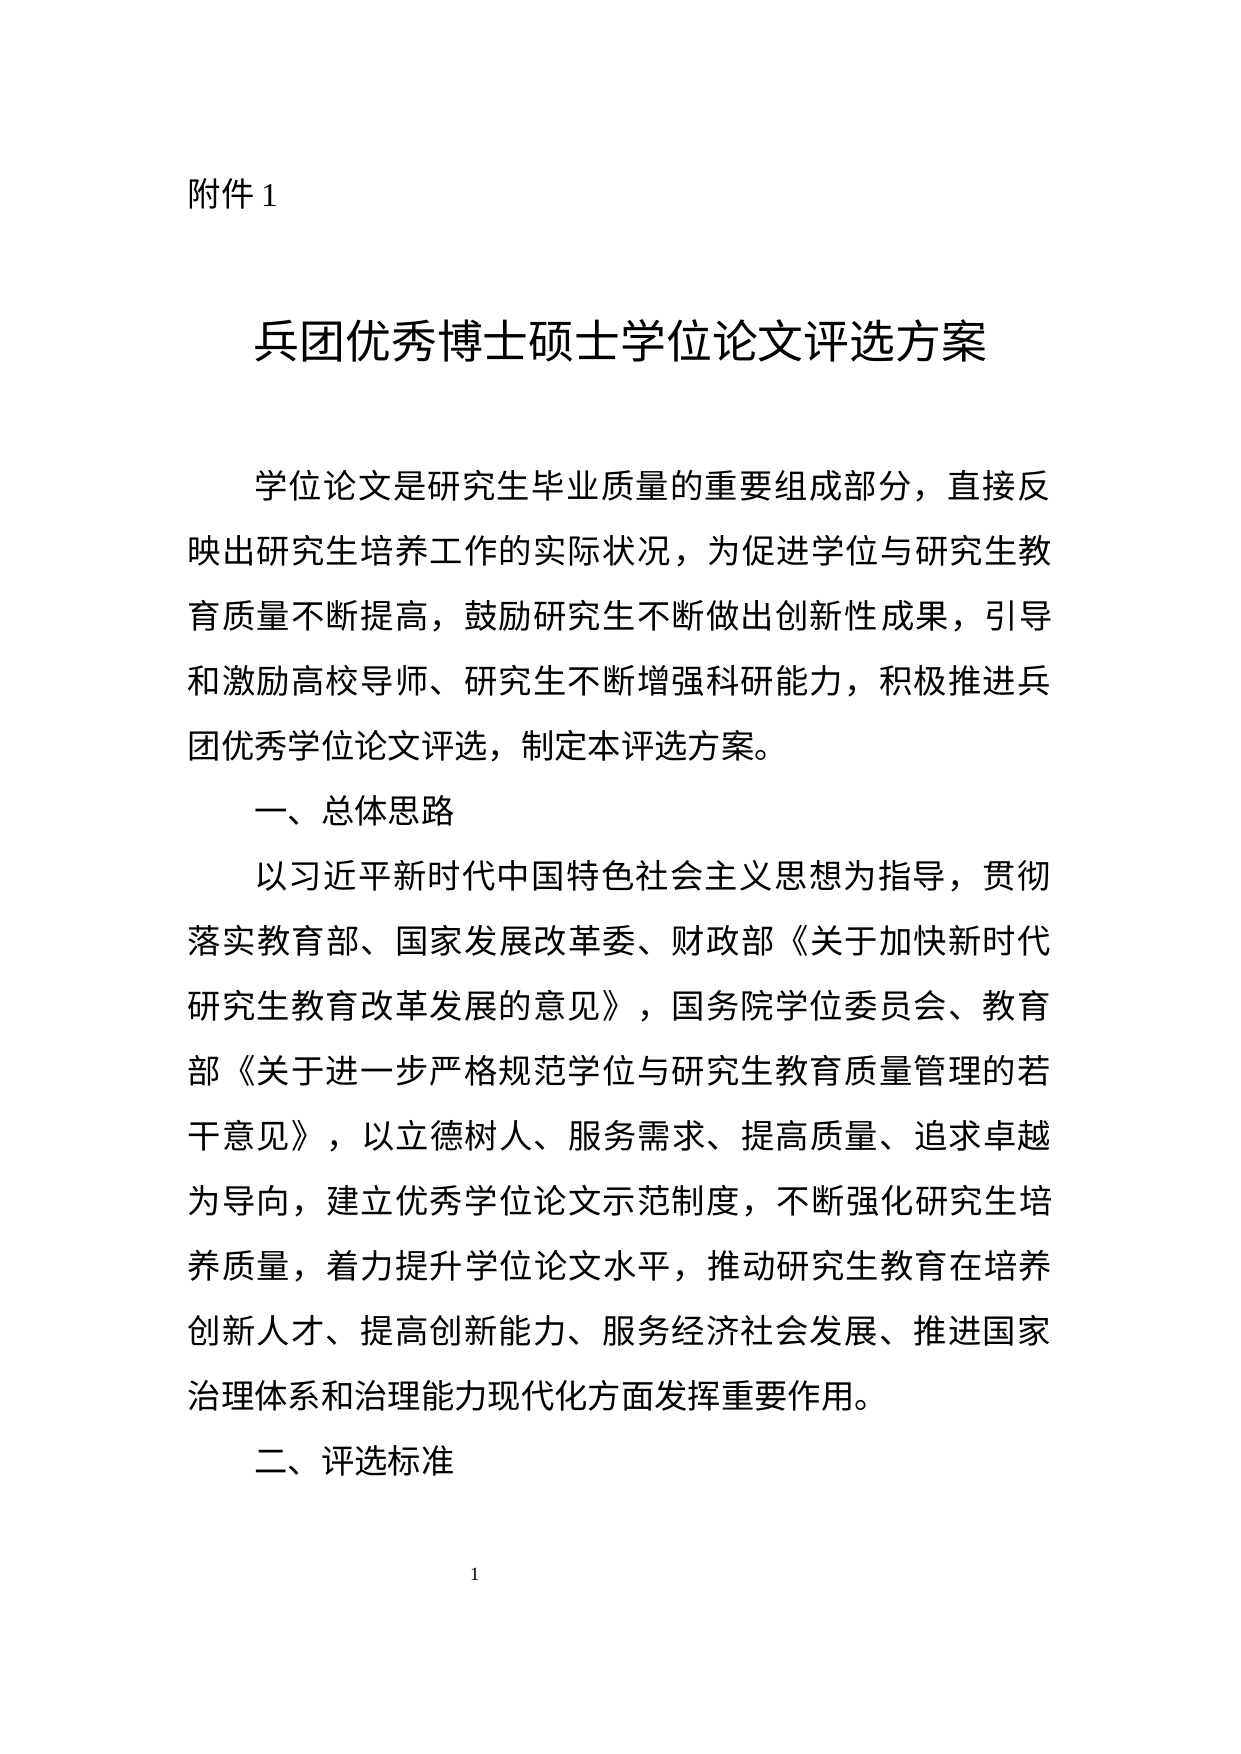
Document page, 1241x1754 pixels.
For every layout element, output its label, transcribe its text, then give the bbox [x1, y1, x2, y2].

list 总体思路 [187, 777, 1053, 842]
text 附件1 [187, 159, 1053, 224]
text 兵团优秀博士硕士学位论文评选方案 [187, 289, 1053, 387]
text 学位论文是研究生毕业质量的重要组成部分，直接反映出研究生培养工作的实际状况，为促进学位与研究生教育质量不断提高，鼓励研究生不断做出创新性成果，引导和激励高校导师、研究生不断增强科研能力，积极推进兵团优秀学位论文评选，制定本评选方案。 [187, 452, 1053, 777]
list 评选标准 [187, 1427, 1053, 1492]
list 以习近平新时代中国特色社会主义思想为指导，贯彻落实教育部、国家发展改革委、财政部《关于加快新时代研究生教育改革发展的意见》，国务院学位委员会、教育部《关于进一步严格规范学位与研究生教育质量管理的若干意见》，以立德树人、服务需求、提高质量、追求卓越为导向，建立优秀学位论文示范制度，不断强化研究生培养质量，着力提升学位论文水平，推动研究生教育在培养创新人才、提高创新能力、服务经济社会发展、推进国家治理体系和治理能力现代化方面发挥重要作用。 [187, 842, 1053, 1427]
